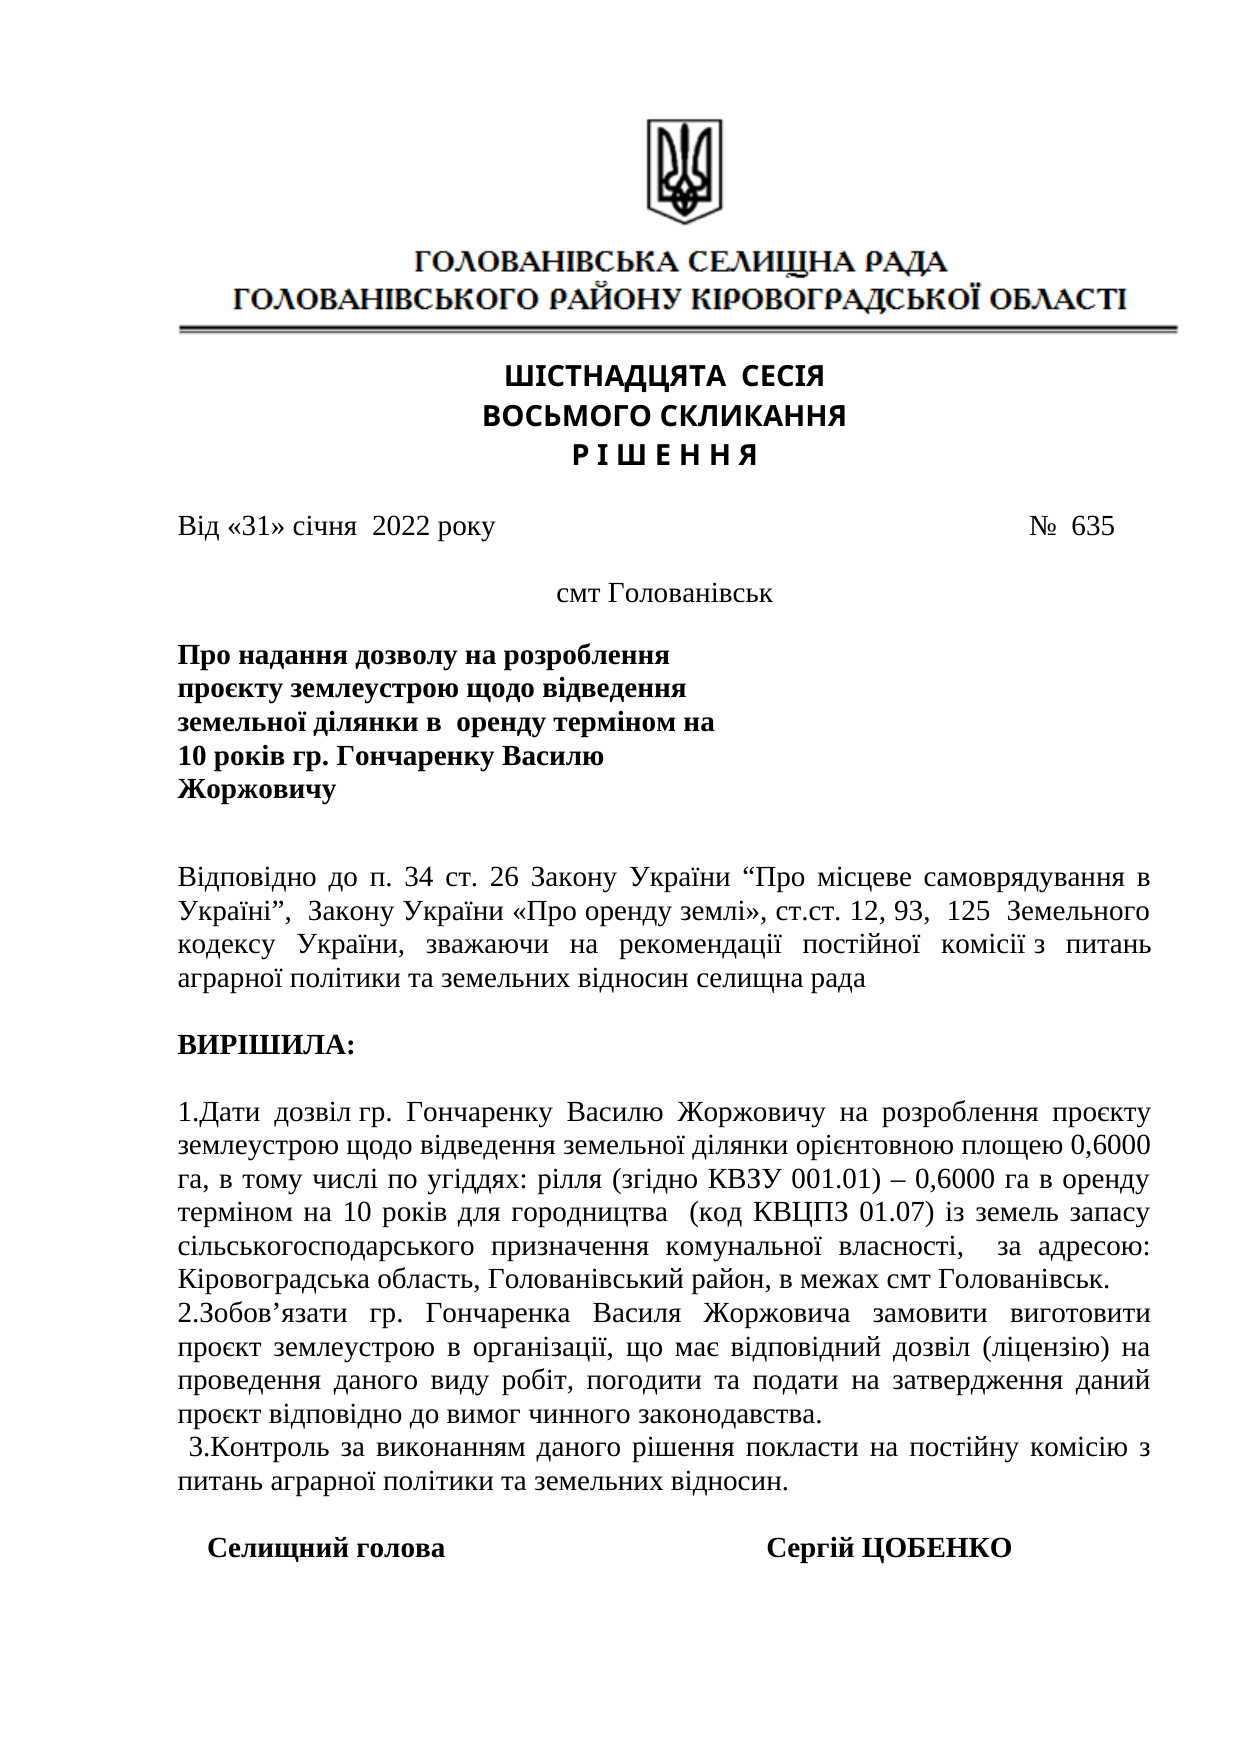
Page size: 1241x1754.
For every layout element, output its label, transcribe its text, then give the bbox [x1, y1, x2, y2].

text проєкту землеустрою щодо відведення [177, 671, 740, 704]
text Про надання дозволу на розроблення [177, 637, 740, 671]
text смт Голованівськ [177, 575, 1152, 608]
text Р І Ш Е Н Н Я [177, 434, 1152, 474]
picture [177, 118, 1180, 344]
text Селищний голова Сергій ЦОБЕНКО [177, 1530, 1152, 1563]
text 3.Контроль за виконанням даного рішення покласти на постійну комісію з питань аграрної політики та земельних відносин. [177, 1429, 1152, 1496]
text Відповідно до п. 34 ст. 26 Закону України “Про місцеве самоврядування в Україні”, Закону України «Про оренду землі», ст.ст. 12, 93, 125 Земельного кодексу України, зважаючи на рекомендації постійної комісії з питань аграрної політики та земельних відносин селищна рада [177, 859, 1152, 993]
text Від «31» січня 2022 року № 635 [177, 508, 1152, 541]
table_header ШІСТНАДЦЯТА СЕСІЯ [177, 355, 1152, 395]
text 1.Дати дозвіл гр. Гончаренку Василю Жоржовичу на розроблення проєкту землеустрою щодо відведення земельної ділянки орієнтовною площею 0,6000 га, в тому числі по угіддях: рілля (згідно КВЗУ 001.01) – 0,6000 га в оренду терміном на 10 років для городництва (код КВЦПЗ 01.07) із земель запасу сільськогосподарського призначення комунальної власності, за адресою: Кіровоградська область, Голованівський район, в межах смт Голованівськ. [177, 1094, 1152, 1295]
text земельної ділянки в оренду терміном на 10 років гр. Гончаренку Василю Жоржовичу [177, 704, 740, 805]
text 2.Зобов’язати гр. Гончаренка Василя Жоржовича замовити виготовити проєкт землеустрою в організації, що має відповідний дозвіл (ліцензію) на проведення даного виду робіт, погодити та подати на затвердження даний проєкт відповідно до вимог чинного законодавства. [177, 1295, 1152, 1429]
table_cell ВОСЬМОГО СКЛИКАННЯ [177, 395, 1152, 434]
text ВИРІШИЛА: [177, 1027, 1152, 1060]
